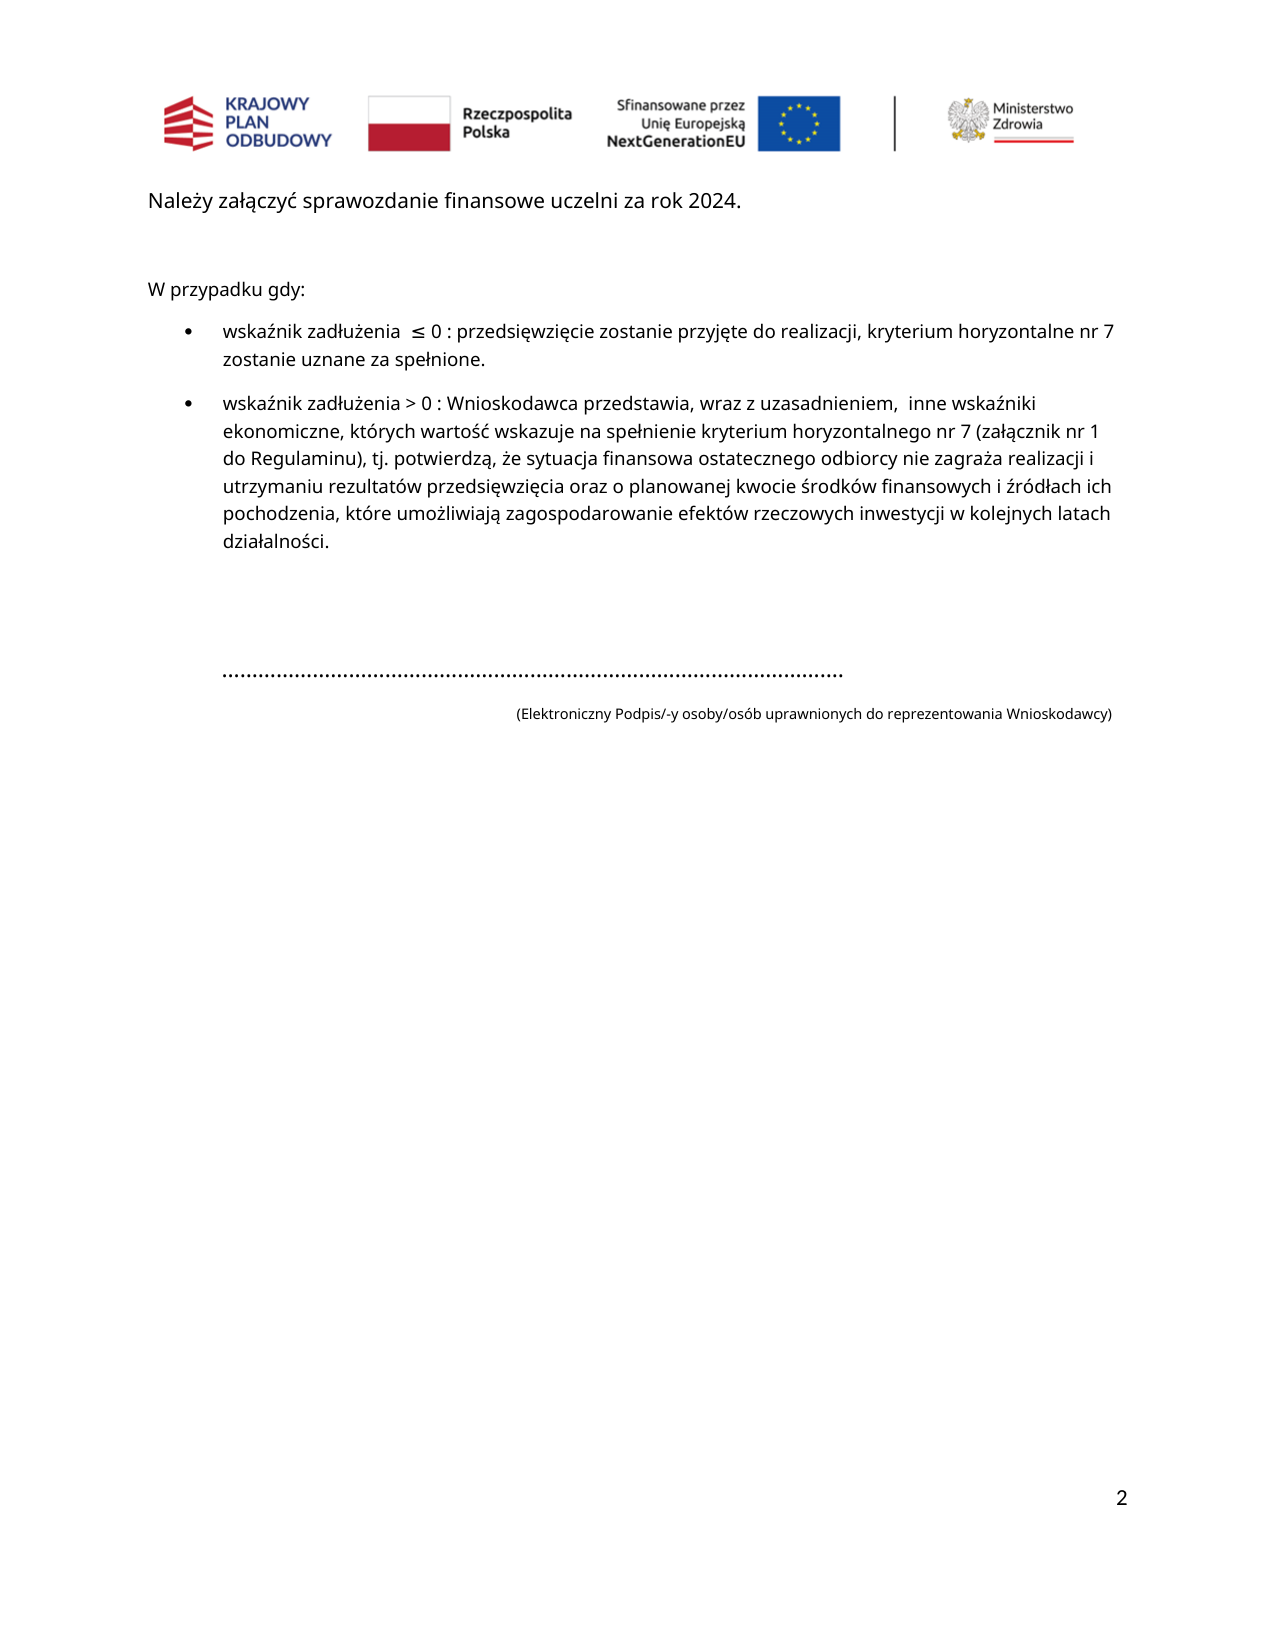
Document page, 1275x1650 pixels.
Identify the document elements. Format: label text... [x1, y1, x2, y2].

text (Elektroniczny Podpis/-y osoby/osób uprawnionych do reprezentowania Wnioskodawcy) [148, 703, 1127, 738]
text …………………………………………………………………………………………. [148, 623, 1127, 684]
text W przypadku gdy: [148, 277, 1127, 302]
picture [147, 73, 1093, 168]
list wskaźnik zadłużenia > 0 : Wnioskodawca przedstawia, wraz z uzasadnieniem, inne wskaźniki ekonomiczne, których wartość wskazuje na spełnienie kryterium horyzontalnego nr 7 (załącznik nr 1 do Regulaminu), tj. potwierdzą, że sytuacja finansowa ostatecznego odbiorcy nie zagraża realizacji i utrzymaniu rezultatów przedsięwzięcia oraz o planowanej kwocie środków finansowych i źródłach ich pochodzenia, które umożliwiają zagospodarowanie efektów rzeczowych inwestycji w kolejnych latach działalności. [185, 391, 1127, 553]
text Należy załączyć sprawozdanie finansowe uczelni za rok 2024. [148, 186, 1127, 215]
list wskaźnik zadłużenia ≤ 0 : przedsięwzięcie zostanie przyjęte do realizacji, kryterium horyzontalne nr 7 zostanie uznane za spełnione. [185, 319, 1127, 372]
